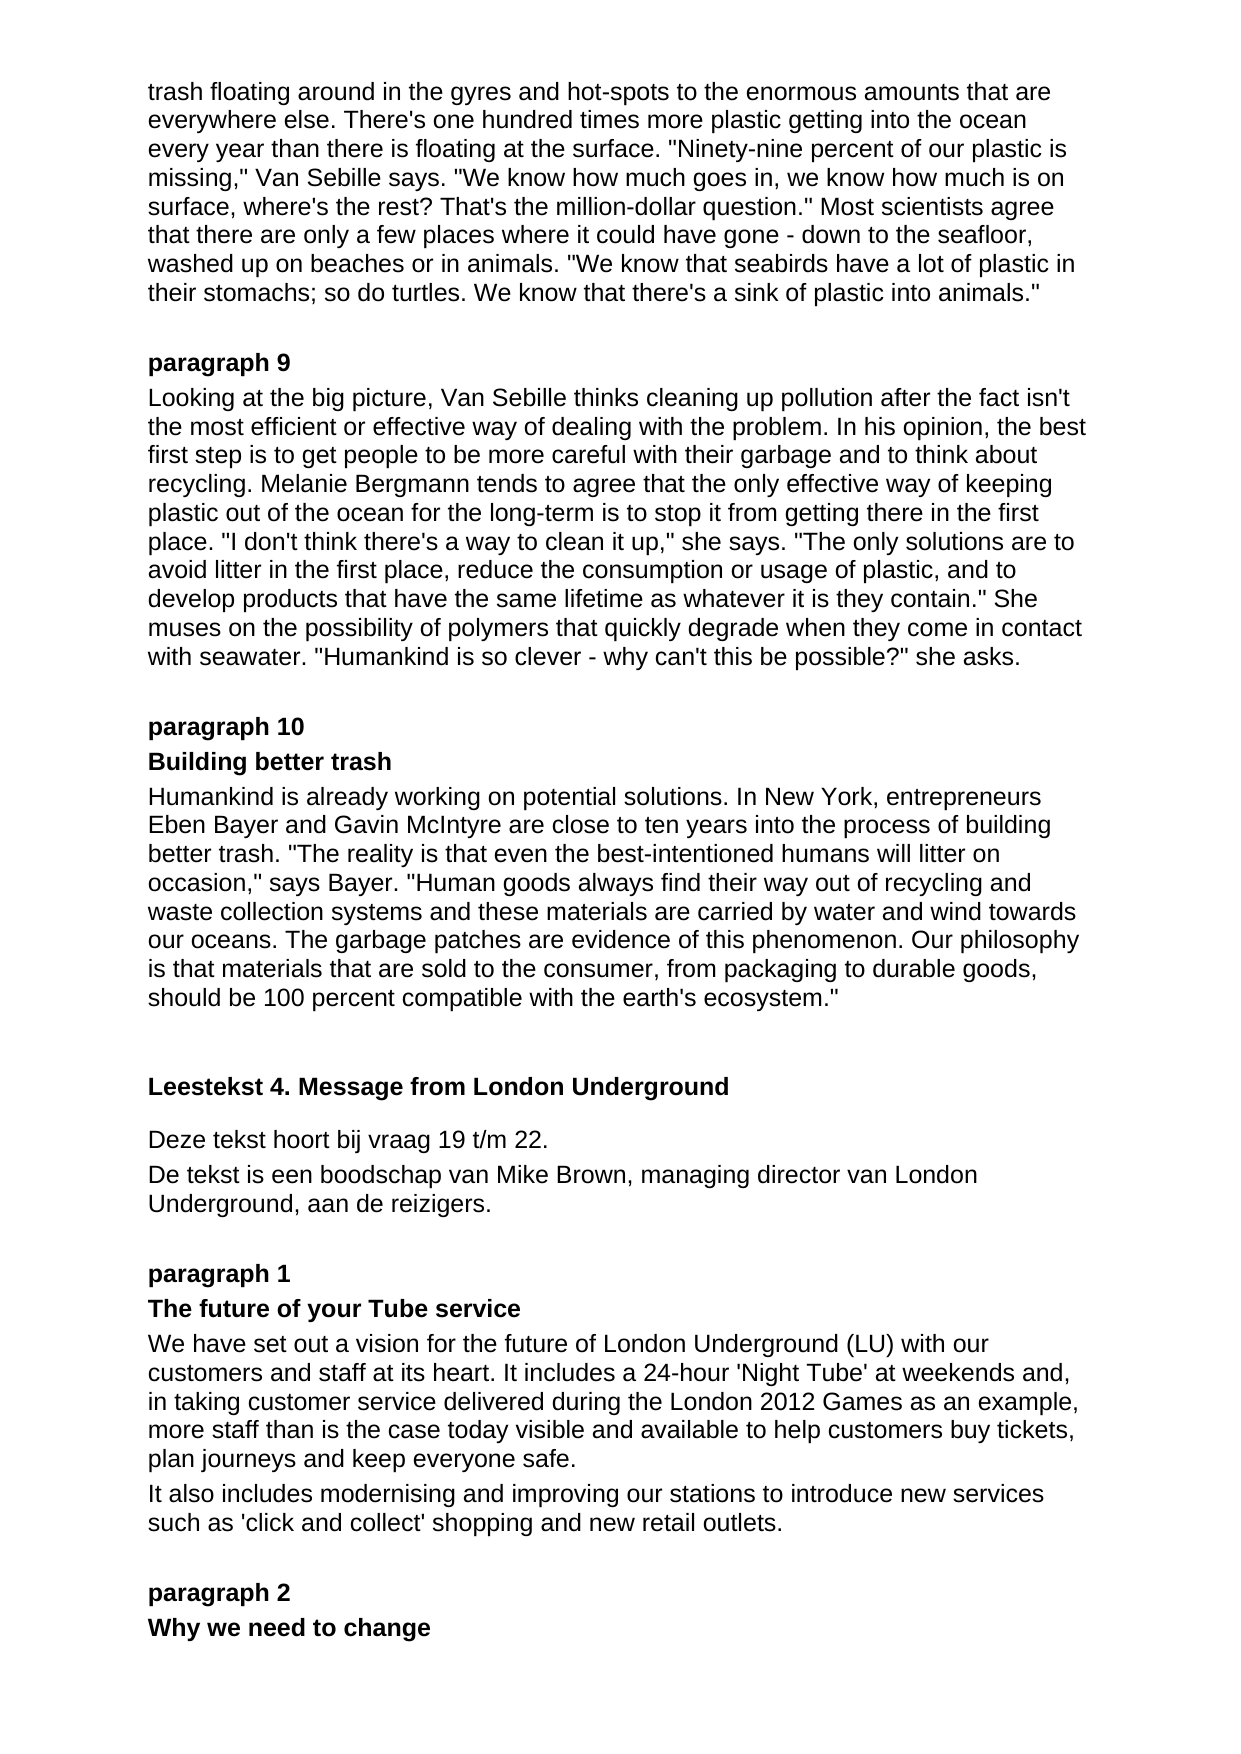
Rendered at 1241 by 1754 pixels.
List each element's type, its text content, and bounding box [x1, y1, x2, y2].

text We have set out a vision for the future of London Underground (LU) with our customers and staff at its heart. It includes a 24-hour 'Night Tube' at weekends and, in taking customer service delivered during the London 2012 Games as an example, more staff than is the case today visible and available to help customers buy tickets, plan journeys and keep everyone safe. [148, 1329, 1092, 1473]
text paragraph 9 [148, 348, 1092, 377]
text Deze tekst hoort bij vraag 19 t/m 22. [148, 1126, 1092, 1154]
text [148, 77, 1092, 307]
text Humankind is already working on potential solutions. In New York, entrepreneurs Eben Bayer and Gavin McIntyre are close to ten years into the process of building better trash. "The reality is that even the best-intentioned humans will litter on occasion," says Bayer. "Human goods always find their way out of recycling and waste collection systems and these materials are carried by water and wind towards our oceans. The garbage patches are evidence of this phenomenon. Our philosophy is that materials that are sold to the consumer, from packaging to durable goods, should be 100 percent compatible with the earth's ecosystem." [148, 782, 1092, 1012]
text Building better trash [148, 747, 1092, 776]
text De tekst is een boodschap van Mike Brown, managing director van London Underground, aan de reizigers. [148, 1161, 1092, 1218]
text paragraph 10 [148, 712, 1092, 741]
text It also includes modernising and improving our stations to introduce new services such as 'click and collect' shopping and new retail outlets. [148, 1479, 1092, 1537]
subtitle Leestekst 4. Message from London Underground [148, 1072, 1092, 1101]
text The future of your Tube service [148, 1294, 1092, 1323]
text paragraph 1 [148, 1259, 1092, 1288]
text Looking at the big picture, Van Sebille thinks cleaning up pollution after the fact isn't the most efficient or effective way of dealing with the problem. In his opinion, the best first step is to get people to be more careful with their garbage and to think about recycling. Melanie Bergmann tends to agree that the only effective way of keeping plastic out of the ocean for the long-term is to stop it from getting there in the first place. "I don't think there's a way to clean it up," she says. "The only solutions are to avoid litter in the first place, reduce the consumption or usage of plastic, and to develop products that have the same lifetime as whatever it is they contain." She muses on the possibility of polymers that quickly degrade when they come in contact with seawater. "Humankind is so clever - why can't this be possible?" she asks. [148, 383, 1092, 671]
text Why we need to change [148, 1613, 1092, 1642]
text paragraph 2 [148, 1578, 1092, 1607]
